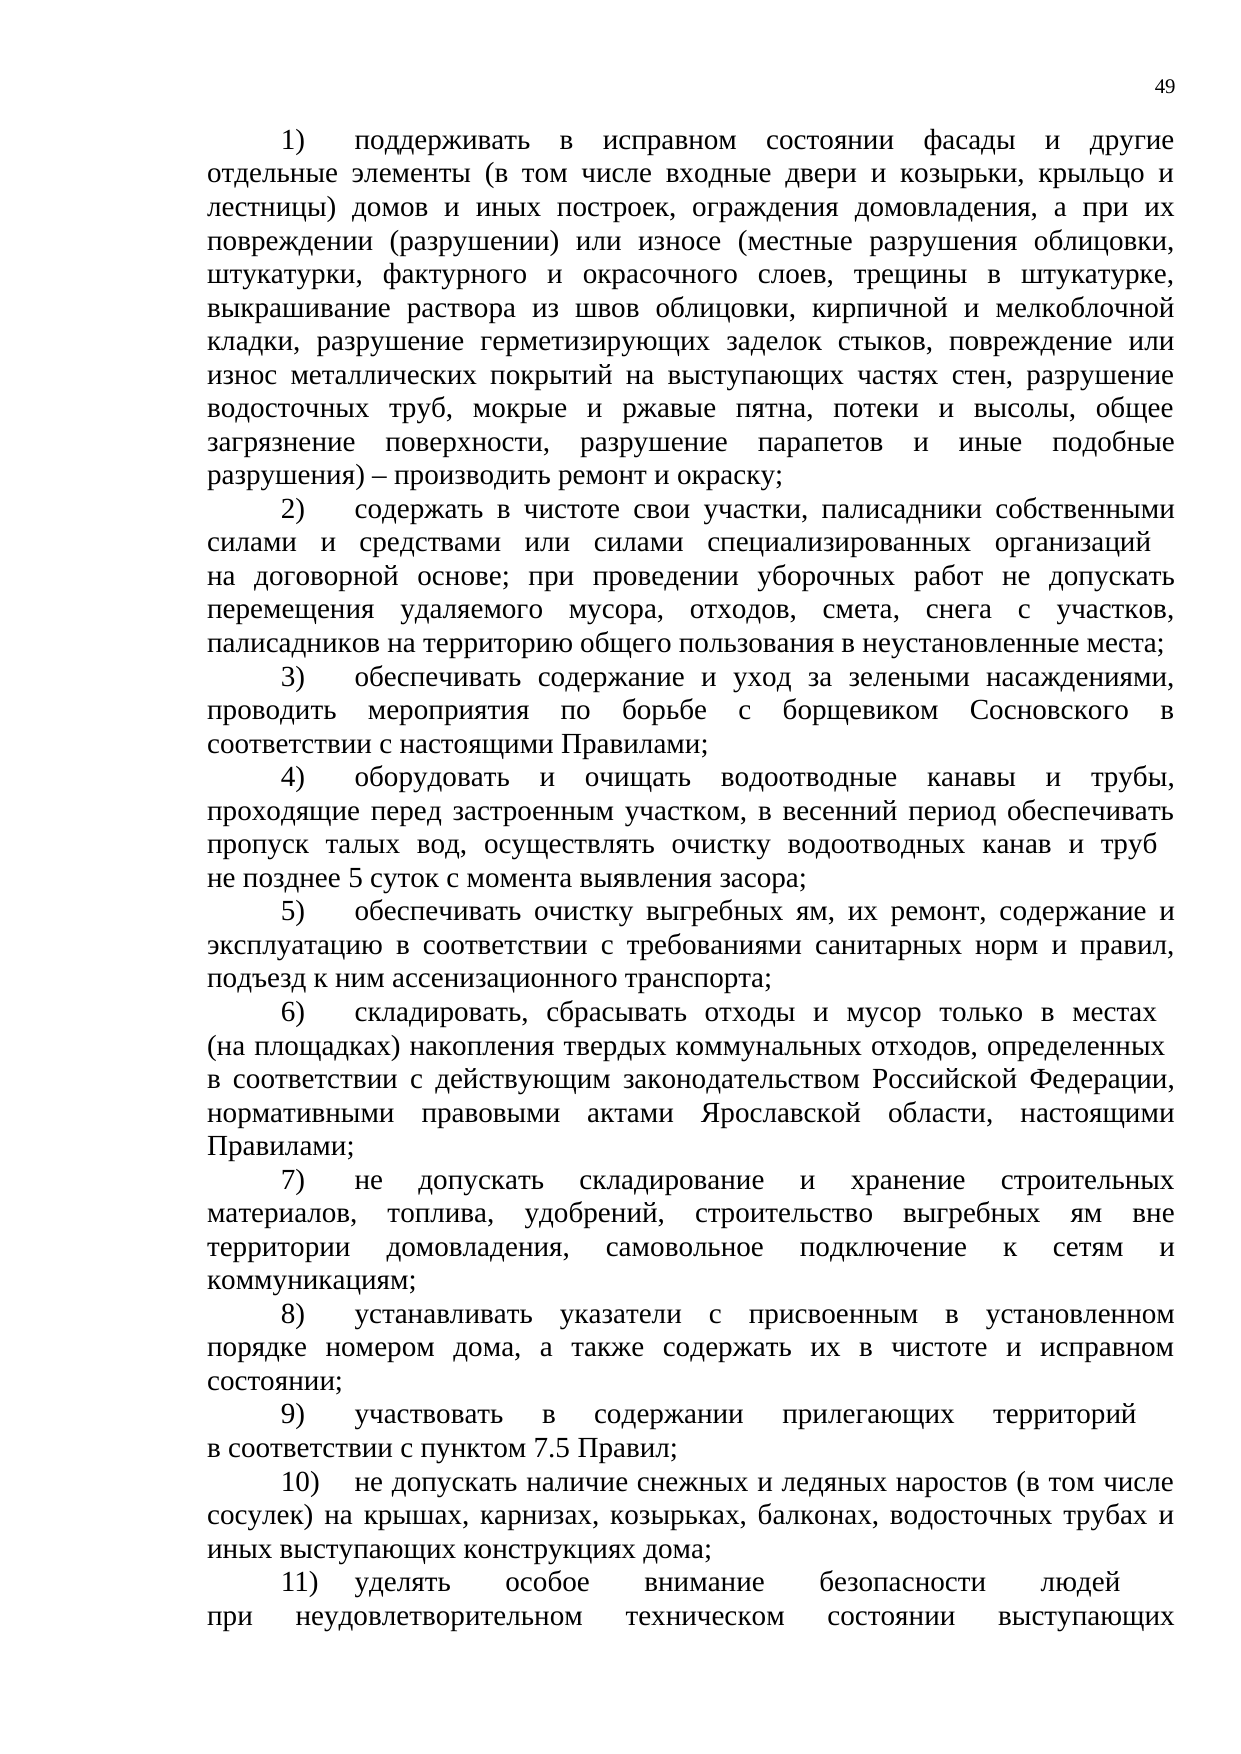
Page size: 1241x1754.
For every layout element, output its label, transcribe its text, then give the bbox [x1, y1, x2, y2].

text 1) поддерживать в исправном состоянии фасады и другие отдельные элементы (в том числе входные двери и козырьки, крыльцо и лестницы) домов и иных построек, ограждения домовладения, а при их повреждении (разрушении) или износе (местные разрушения облицовки, штукатурки, фактурного и окрасочного слоев, трещины в штукатурке, выкрашивание раствора из швов облицовки, кирпичной и мелкоблочной кладки, разрушение герметизирующих заделок стыков, повреждение или износ металлических покрытий на выступающих частях стен, разрушение водосточных труб, мокрые и ржавые пятна, потеки и высолы, общее загрязнение поверхности, разрушение парапетов и иные подобные разрушения) – производить ремонт и окраску; [207, 122, 1175, 491]
text 9) участвовать в содержании прилегающих территорий в соответствии с пунктом 7.5 Правил; [207, 1397, 1175, 1464]
text 3) обеспечивать содержание и уход за зелеными насаждениями, проводить мероприятия по борьбе с борщевиком Сосновского в соответствии с настоящими Правилами; [207, 659, 1175, 759]
text 5) обеспечивать очистку выгребных ям, их ремонт, содержание и эксплуатацию в соответствии с требованиями санитарных норм и правил, подъезд к ним ассенизационного транспорта; [207, 893, 1175, 994]
text 2) содержать в чистоте свои участки, палисадники собственными силами и средствами или силами специализированных организаций на договорной основе; при проведении уборочных работ не допускать перемещения удаляемого мусора, отходов, смета, снега с участков, палисадников на территорию общего пользования в неустановленные места; [207, 491, 1175, 659]
text 8) устанавливать указатели с присвоенным в установленном порядке номером дома, а также содержать их в чистоте и исправном состоянии; [207, 1296, 1175, 1397]
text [207, 1564, 1175, 1631]
text 4) оборудовать и очищать водоотводные канавы и трубы, проходящие перед застроенным участком, в весенний период обеспечивать пропуск талых вод, осуществлять очистку водоотводных канав и труб не позднее 5 суток с момента выявления засора; [207, 759, 1175, 893]
text 7) не допускать складирование и хранение строительных материалов, топлива, удобрений, строительство выгребных ям вне территории домовладения, самовольное подключение к сетям и коммуникациям; [207, 1162, 1175, 1296]
text 6) складировать, сбрасывать отходы и мусор только в местах (на площадках) накопления твердых коммунальных отходов, определенных в соответствии с действующим законодательством Российской Федерации, нормативными правовыми актами Ярославской области, настоящими Правилами; [207, 994, 1175, 1162]
text 10) не допускать наличие снежных и ледяных наростов (в том числе сосулек) на крышах, карнизах, козырьках, балконах, водосточных трубах и иных выступающих конструкциях дома; [207, 1464, 1175, 1564]
